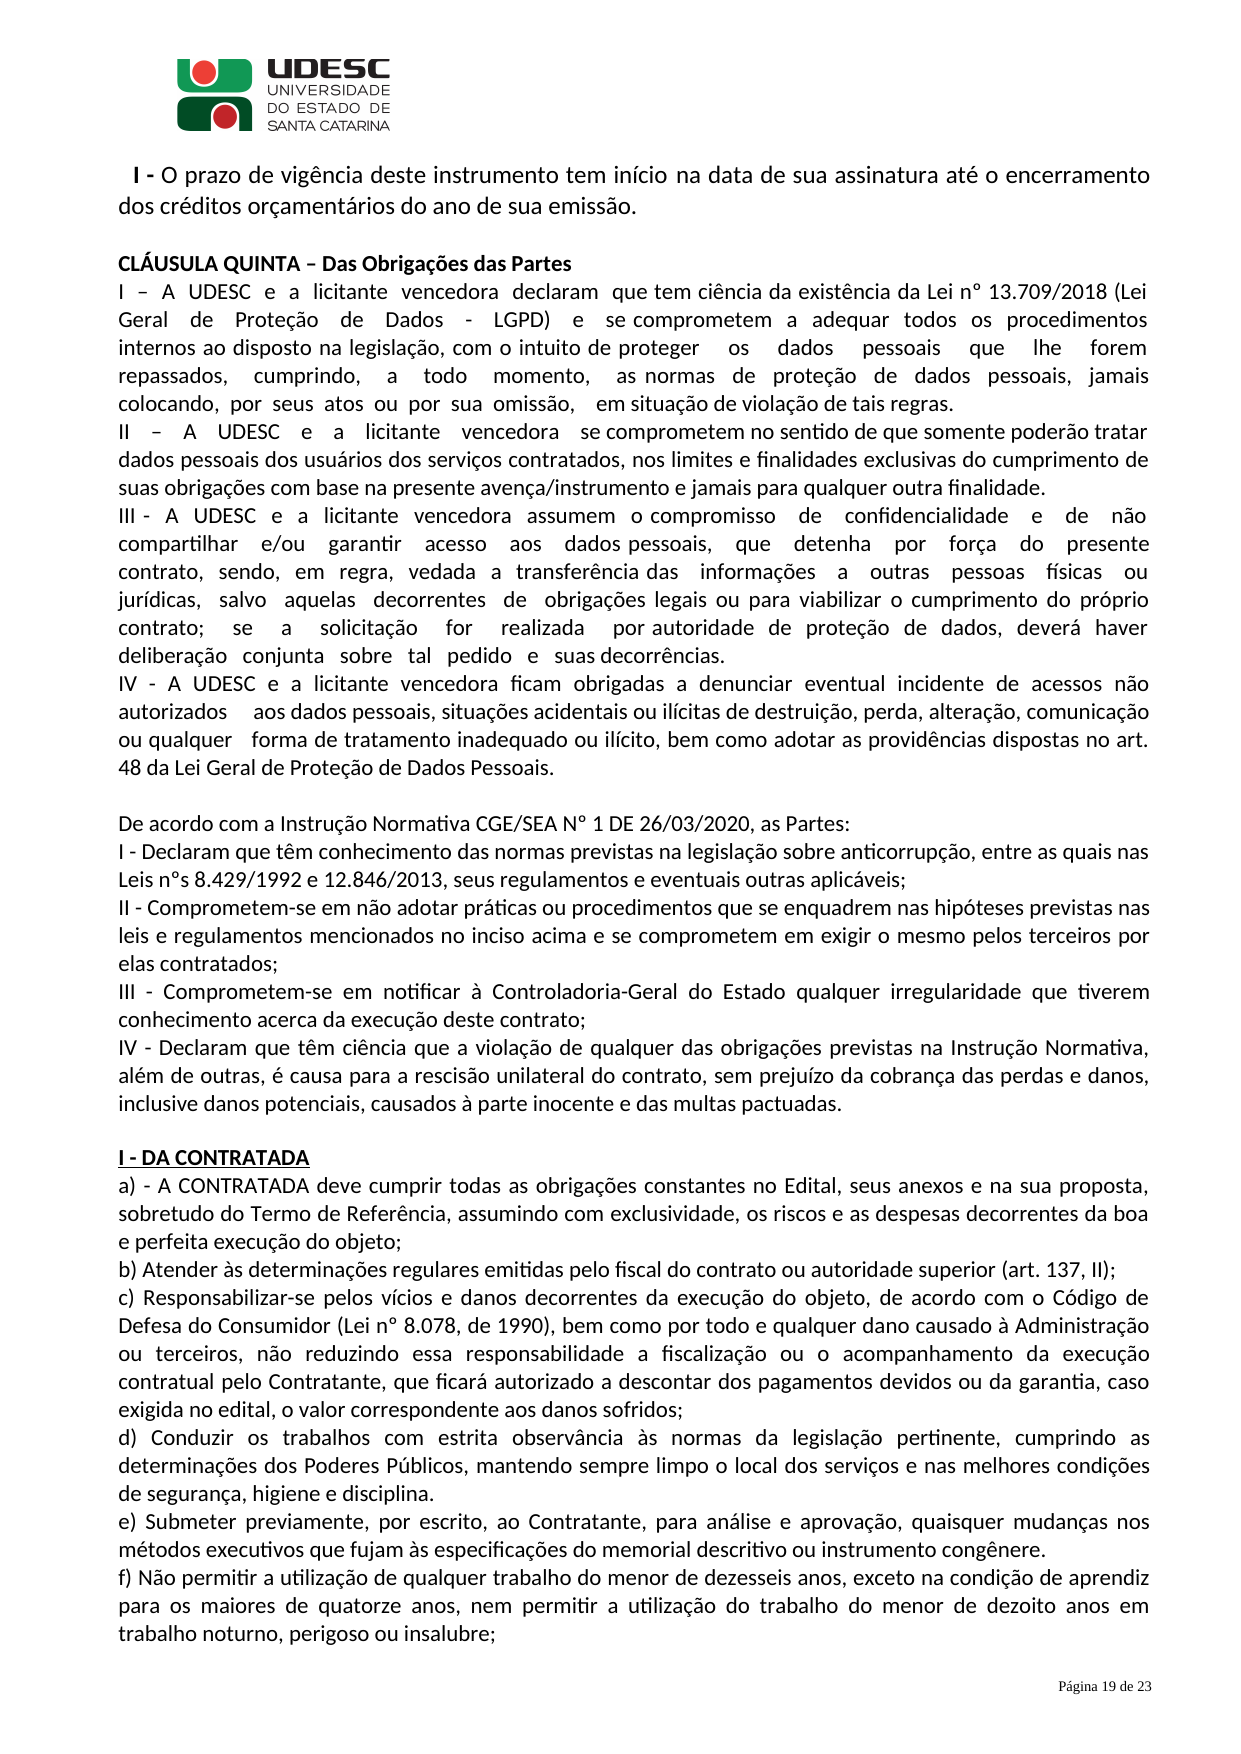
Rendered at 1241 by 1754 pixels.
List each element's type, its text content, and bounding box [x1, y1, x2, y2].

text e) Submeter previamente, por escrito, ao Contratante, para análise e aprovação, quaisquer mudanças nos métodos executivos que fujam às especificações do memorial descritivo ou instrumento congênere. [118, 1507, 1152, 1563]
text I - DA CONTRATADA [118, 1143, 1152, 1171]
text III - Comprometem-se em notificar à Controladoria-Geral do Estado qualquer irregularidade que tiverem conhecimento acerca da execução deste contrato; [118, 977, 1152, 1033]
text I - O prazo de vigência deste instrumento tem início [118, 160, 1152, 221]
text IV - Declaram que têm ciência que a violação de qualquer das obrigações previstas na Instrução Normativa, além de outras, é causa para a rescisão unilateral do contrato, sem prejuízo da cobrança das perdas e danos, inclusive danos potenciais, causados à parte inocente e das multas pactuadas. [118, 1033, 1152, 1117]
text III - A UDESC e a licitante vencedora assumem o compromisso de confidencialidade e de não compartilhar e/ou garantir acesso aos dados pessoais, que detenha por força do presente contrato, sendo, em regra, vedada a transferência das informações a outras pessoas físicas ou jurídicas, salvo aquelas decorrentes de obrigações legais ou para viabilizar o cumprimento do próprio contrato; se a solicitação for realizada por autoridade de proteção de dados, deverá haver deliberação conjunta sobre tal pedido e suas decorrências. [118, 501, 1152, 669]
text De acordo com a Instrução Normativa CGE/SEA Nº 1 DE 26/03/2020, as Partes: [118, 809, 1152, 837]
text a) - A CONTRATADA deve cumprir todas as obrigações constantes no Edital, seus anexos e na sua proposta, sobretudo do Termo de Referência, assumindo com exclusividade, os riscos e as despesas decorrentes da boa e perfeita execução do objeto; [118, 1171, 1152, 1255]
text II – A UDESC e a licitante vencedora se comprometem no sentido de que somente poderão tratar dados pessoais dos usuários dos serviços contratados, nos limites e finalidades exclusivas do cumprimento de suas obrigações com base na presente avença/instrumento e jamais para qualquer outra finalidade. [118, 417, 1152, 501]
picture [177, 59, 390, 131]
text CLÁUSULA QUINTA – Das Obrigações das Partes [118, 249, 1152, 277]
text I – A UDESC e a licitante vencedora declaram que tem ciência da existência da Lei nº 13.709/2018 (Lei Geral de Proteção de Dados - LGPD) e se comprometem a adequar todos os procedimentos internos ao disposto na legislação, com o intuito de proteger os dados pessoais que lhe forem repassados, cumprindo, a todo momento, as normas de proteção de dados pessoais, jamais colocando, por seus atos ou por sua omissão, em situação de violação de tais regras. [118, 277, 1152, 417]
text d) Conduzir os trabalhos com estrita observância às normas da legislação pertinente, cumprindo as determinações dos Poderes Públicos, mantendo sempre limpo o local dos serviços e nas melhores condições de segurança, higiene e disciplina. [118, 1423, 1152, 1507]
text I - Declaram que têm conhecimento das normas previstas na legislação sobre anticorrupção, entre as quais nas Leis nºs 8.429/1992 e 12.846/2013, seus regulamentos e eventuais outras aplicáveis; [118, 837, 1152, 893]
text f) Não permitir a utilização de qualquer trabalho do menor de dezesseis anos, exceto na condição de aprendiz para os maiores de quatorze anos, nem permitir a utilização do trabalho do menor de dezoito anos em trabalho noturno, perigoso ou insalubre; [118, 1563, 1152, 1647]
text IV - A UDESC e a licitante vencedora ficam obrigadas a denunciar eventual incidente de acessos não autorizados aos dados pessoais, situações acidentais ou ilícitas de destruição, perda, alteração, comunicação ou qualquer forma de tratamento inadequado ou ilícito, bem como adotar as providências dispostas no art. 48 da Lei Geral de Proteção de Dados Pessoais. [118, 669, 1152, 781]
text II - Comprometem-se em não adotar práticas ou procedimentos que se enquadrem nas hipóteses previstas nas leis e regulamentos mencionados no inciso acima e se comprometem em exigir o mesmo pelos terceiros por elas contratados; [118, 893, 1152, 977]
text b) Atender às determinações regulares emitidas pelo fiscal do contrato ou autoridade superior (art. 137, II); [118, 1255, 1152, 1283]
text c) Responsabilizar-se pelos vícios e danos decorrentes da execução do objeto, de acordo com o Código de Defesa do Consumidor (Lei nº 8.078, de 1990), bem como por todo e qualquer dano causado à Administração ou terceiros, não reduzindo essa responsabilidade a fiscalização ou o acompanhamento da execução contratual pelo Contratante, que ficará autorizado a descontar dos pagamentos devidos ou da garantia, caso exigida no edital, o valor correspondente aos danos sofridos; [118, 1283, 1152, 1423]
